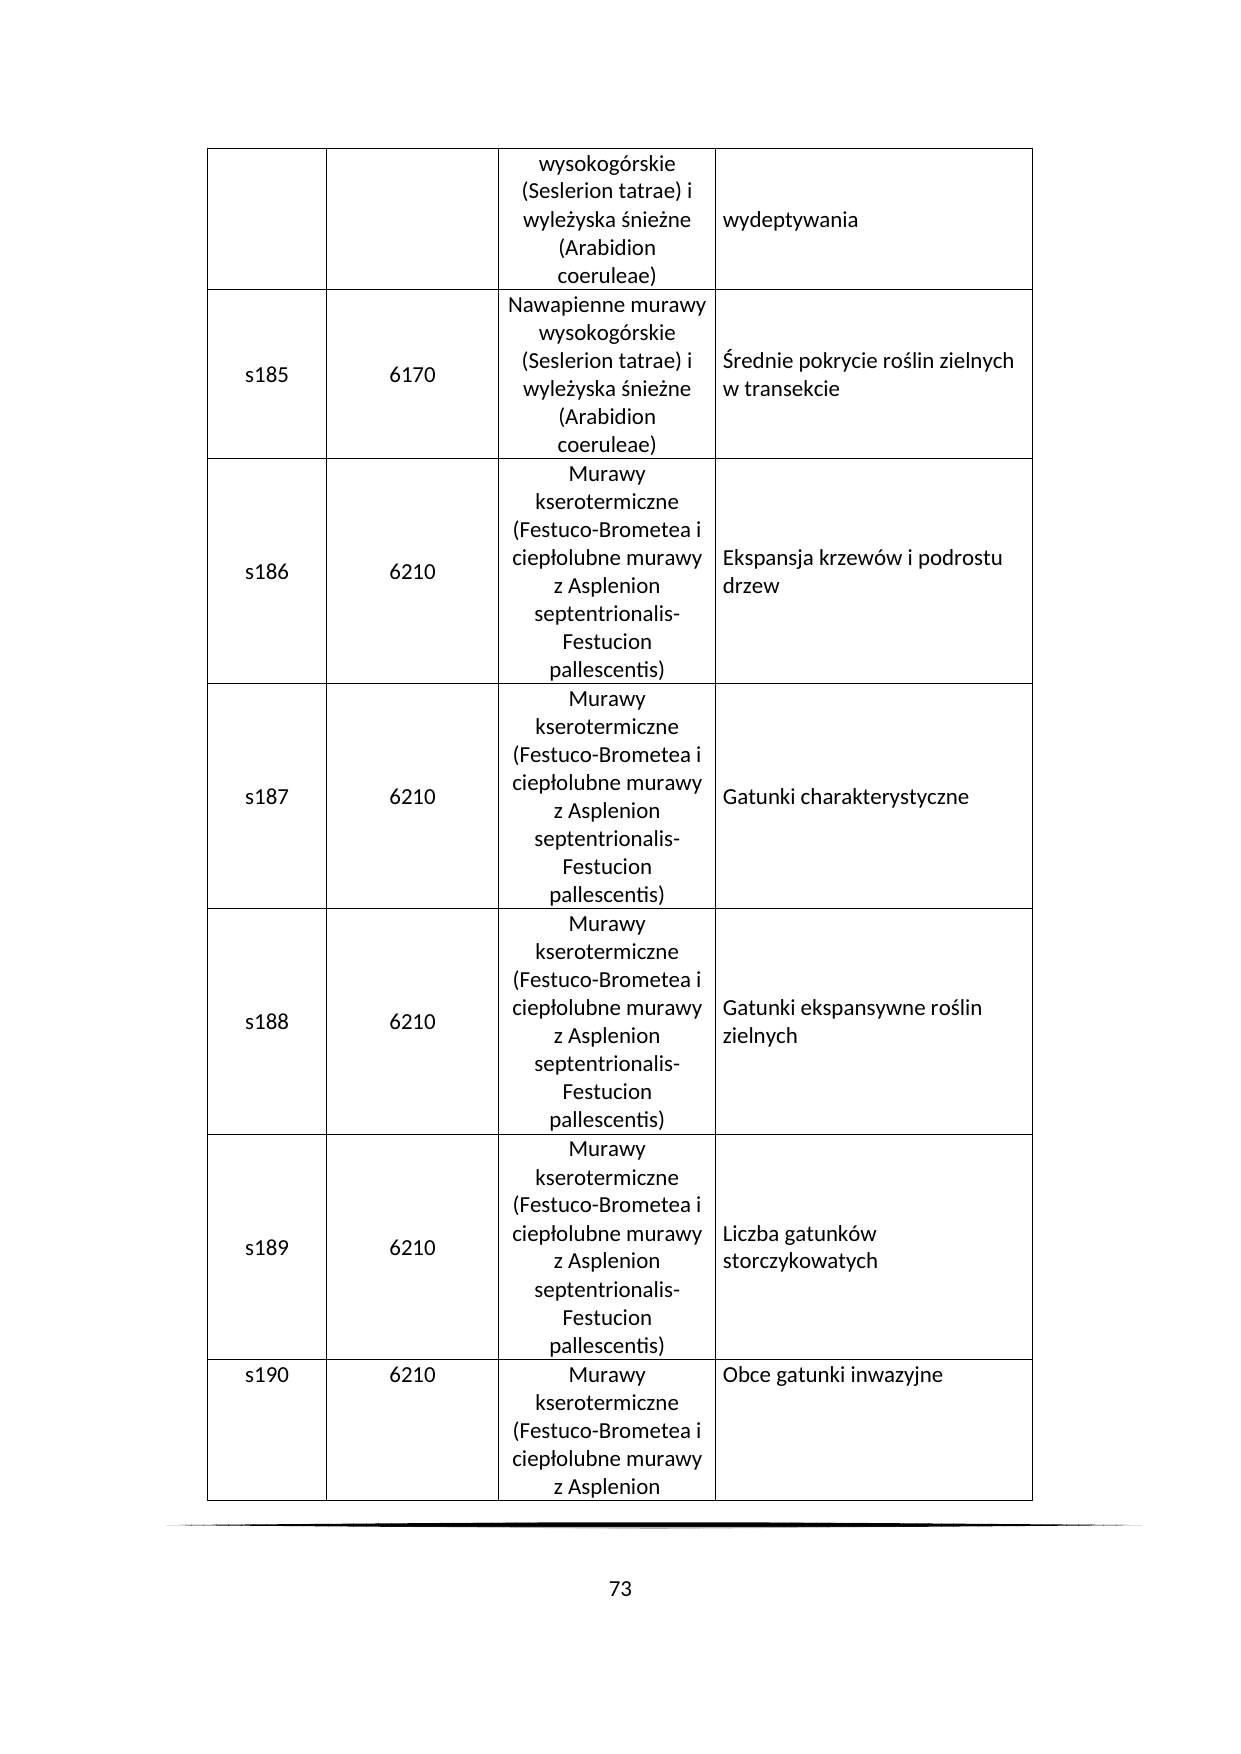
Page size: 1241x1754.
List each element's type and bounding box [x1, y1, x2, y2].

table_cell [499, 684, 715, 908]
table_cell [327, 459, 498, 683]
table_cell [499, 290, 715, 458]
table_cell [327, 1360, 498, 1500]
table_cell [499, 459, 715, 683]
picture [166, 1521, 1142, 1529]
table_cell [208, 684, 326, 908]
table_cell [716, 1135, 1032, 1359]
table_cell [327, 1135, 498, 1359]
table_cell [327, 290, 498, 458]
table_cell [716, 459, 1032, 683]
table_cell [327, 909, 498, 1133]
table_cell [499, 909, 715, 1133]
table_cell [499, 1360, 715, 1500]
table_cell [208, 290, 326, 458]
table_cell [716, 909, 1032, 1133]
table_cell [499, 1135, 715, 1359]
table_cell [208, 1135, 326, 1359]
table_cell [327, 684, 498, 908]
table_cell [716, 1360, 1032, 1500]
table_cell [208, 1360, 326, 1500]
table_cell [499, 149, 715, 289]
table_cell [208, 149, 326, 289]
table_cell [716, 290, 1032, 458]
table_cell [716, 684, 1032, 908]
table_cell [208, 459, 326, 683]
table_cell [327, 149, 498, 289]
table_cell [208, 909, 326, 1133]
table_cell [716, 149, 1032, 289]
